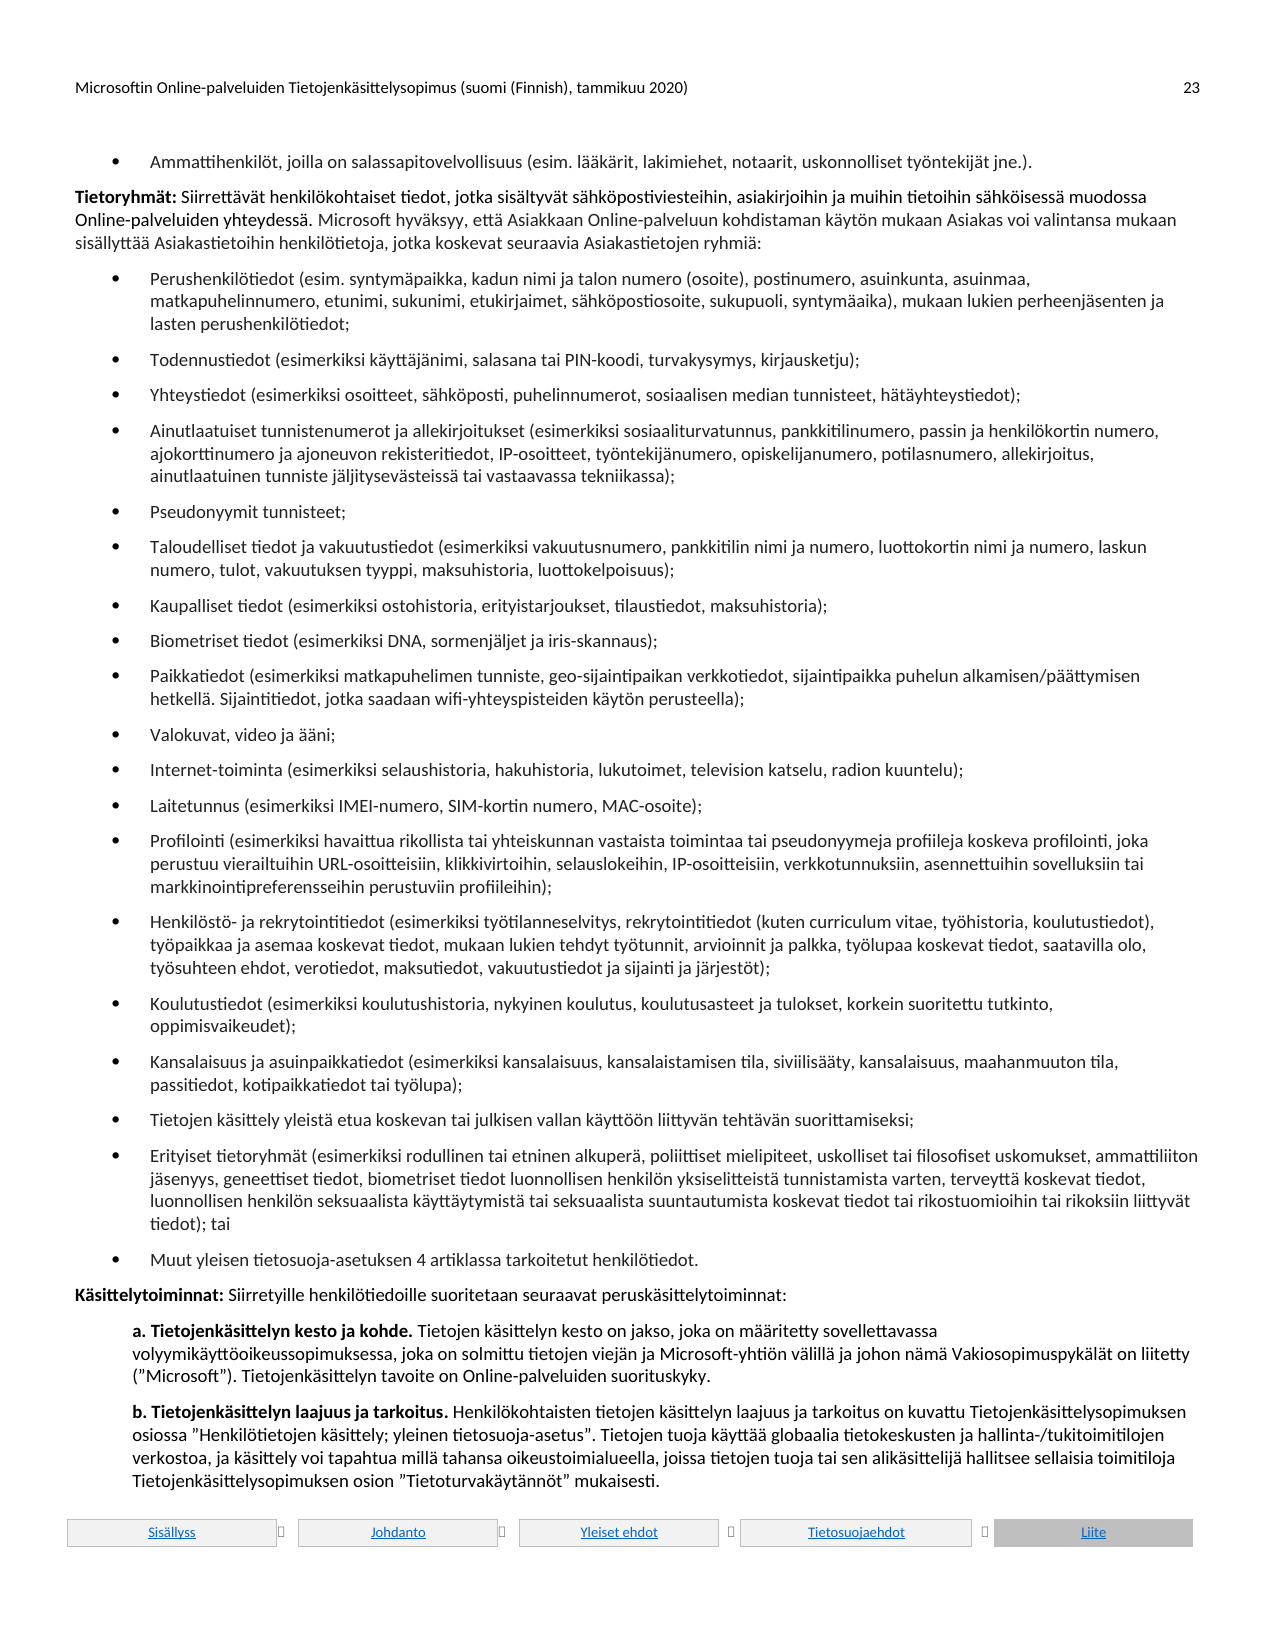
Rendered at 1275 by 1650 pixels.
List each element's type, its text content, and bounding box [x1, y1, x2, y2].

list b. Tietojenkäsittelyn laajuus ja tarkoitus. Henkilökohtaisten tietojen käsittelyn laajuus ja tarkoitus on kuvattu Tietojenkäsittelysopimuksen osiossa ”Henkilötietojen käsittely; yleinen tietosuoja-asetus”. Tietojen tuoja käyttää globaalia tietokeskusten ja hallinta-/tukitoimitilojen verkostoa, ja käsittely voi tapahtua millä tahansa oikeustoimialueella, joissa tietojen tuoja tai sen alikäsittelijä hallitsee sellaisia toimitiloja Tietojenkäsittelysopimuksen osion ”Tietoturvakäytännöt” mukaisesti. [132, 1400, 1200, 1492]
list Valokuvat, video ja ääni; [112, 723, 1200, 746]
list Todennustiedot (esimerkiksi käyttäjänimi, salasana tai PIN-koodi, turvakysymys, kirjausketju); [112, 348, 1200, 371]
list Kaupalliset tiedot (esimerkiksi ostohistoria, erityistarjoukset, tilaustiedot, maksuhistoria); [112, 594, 1200, 617]
list Henkilöstö- ja rekrytointitiedot (esimerkiksi työtilanneselvitys, rekrytointitiedot (kuten curriculum vitae, työhistoria, koulutustiedot), työpaikkaa ja asemaa koskevat tiedot, mukaan lukien tehdyt työtunnit, arvioinnit ja palkka, työlupaa koskevat tiedot, saatavilla olo, työsuhteen ehdot, verotiedot, maksutiedot, vakuutustiedot ja sijainti ja järjestöt); [112, 910, 1200, 979]
list Perushenkilötiedot (esim. syntymäpaikka, kadun nimi ja talon numero (osoite), postinumero, asuinkunta, asuinmaa, matkapuhelinnumero, etunimi, sukunimi, etukirjaimet, sähköpostiosoite, sukupuoli, syntymäaika), mukaan lukien perheenjäsenten ja lasten perushenkilötiedot; [112, 267, 1200, 335]
list Muut yleisen tietosuoja-asetuksen 4 artiklassa tarkoitetut henkilötiedot. [112, 1248, 1200, 1271]
list Erityiset tietoryhmät (esimerkiksi rodullinen tai etninen alkuperä, poliittiset mielipiteet, uskolliset tai filosofiset uskomukset, ammattiliiton jäsenyys, geneettiset tiedot, biometriset tiedot luonnollisen henkilön yksiselitteistä tunnistamista varten, terveyttä koskevat tiedot, luonnollisen henkilön seksuaalista käyttäytymistä tai seksuaalista suuntautumista koskevat tiedot tai rikostuomioihin tai rikoksiin liittyvät tiedot); tai [112, 1144, 1200, 1235]
list a. Tietojenkäsittelyn kesto ja kohde. Tietojen käsittelyn kesto on jakso, joka on määritetty sovellettavassa volyymikäyttöoikeussopimuksessa, joka on solmittu tietojen viejän ja Microsoft-yhtiön välillä ja johon nämä Vakiosopimuspykälät on liitetty (”Microsoft”). Tietojenkäsittelyn tavoite on Online-palveluiden suorituskyky. [132, 1319, 1200, 1387]
list Yhteystiedot (esimerkiksi osoitteet, sähköposti, puhelinnumerot, sosiaalisen median tunnisteet, hätäyhteystiedot); [112, 383, 1200, 406]
list Taloudelliset tiedot ja vakuutustiedot (esimerkiksi vakuutusnumero, pankkitilin nimi ja numero, luottokortin nimi ja numero, laskun numero, tulot, vakuutuksen tyyppi, maksuhistoria, luottokelpoisuus); [112, 535, 1200, 581]
list Koulutustiedot (esimerkiksi koulutushistoria, nykyinen koulutus, koulutusasteet ja tulokset, korkein suoritettu tutkinto, oppimisvaikeudet); [112, 992, 1200, 1037]
list Ammattihenkilöt, joilla on salassapitovelvollisuus (esim. lääkärit, lakimiehet, notaarit, uskonnolliset työntekijät jne.). [112, 150, 1200, 173]
list Käsittelytoiminnat: Siirretyille henkilötiedoille suoritetaan seuraavat peruskäsittelytoiminnat: [75, 1283, 1200, 1306]
list Tietoryhmät: Siirrettävät henkilökohtaiset tiedot, jotka sisältyvät sähköpostiviesteihin, asiakirjoihin ja muihin tietoihin sähköisessä muodossa Online-palveluiden yhteydessä. Microsoft hyväksyy, että Asiakkaan Online-palveluun kohdistaman käytön mukaan Asiakas voi valintansa mukaan sisällyttää Asiakastietoihin henkilötietoja, jotka koskevat seuraavia Asiakastietojen ryhmiä: [75, 185, 1200, 254]
list Internet-toiminta (esimerkiksi selaushistoria, hakuhistoria, lukutoimet, television katselu, radion kuuntelu); [112, 758, 1200, 781]
list Profilointi (esimerkiksi havaittua rikollista tai yhteiskunnan vastaista toimintaa tai pseudonyymeja profiileja koskeva profilointi, joka perustuu vierailtuihin URL-osoitteisiin, klikkivirtoihin, selauslokeihin, IP-osoitteisiin, verkkotunnuksiin, asennettuihin sovelluksiin tai markkinointipreferensseihin perustuviin profiileihin); [112, 829, 1200, 898]
list Pseudonyymit tunnisteet; [112, 500, 1200, 523]
list Biometriset tiedot (esimerkiksi DNA, sormenjäljet ja iris-skannaus); [112, 629, 1200, 652]
list Ainutlaatuiset tunnistenumerot ja allekirjoitukset (esimerkiksi sosiaaliturvatunnus, pankkitilinumero, passin ja henkilökortin numero, ajokorttinumero ja ajoneuvon rekisteritiedot, IP-osoitteet, työntekijänumero, opiskelijanumero, potilasnumero, allekirjoitus, ainutlaatuinen tunniste jäljitysevästeissä tai vastaavassa tekniikassa); [112, 419, 1200, 487]
list Paikkatiedot (esimerkiksi matkapuhelimen tunniste, geo-sijaintipaikan verkkotiedot, sijaintipaikka puhelun alkamisen/päättymisen hetkellä. Sijaintitiedot, jotka saadaan wifi-yhteyspisteiden käytön perusteella); [112, 664, 1200, 710]
list Tietojen käsittely yleistä etua koskevan tai julkisen vallan käyttöön liittyvän tehtävän suorittamiseksi; [112, 1108, 1200, 1131]
list Laitetunnus (esimerkiksi IMEI-numero, SIM-kortin numero, MAC-osoite); [112, 794, 1200, 817]
list Kansalaisuus ja asuinpaikkatiedot (esimerkiksi kansalaisuus, kansalaistamisen tila, siviilisääty, kansalaisuus, maahanmuuton tila, passitiedot, kotipaikkatiedot tai työlupa); [112, 1050, 1200, 1096]
